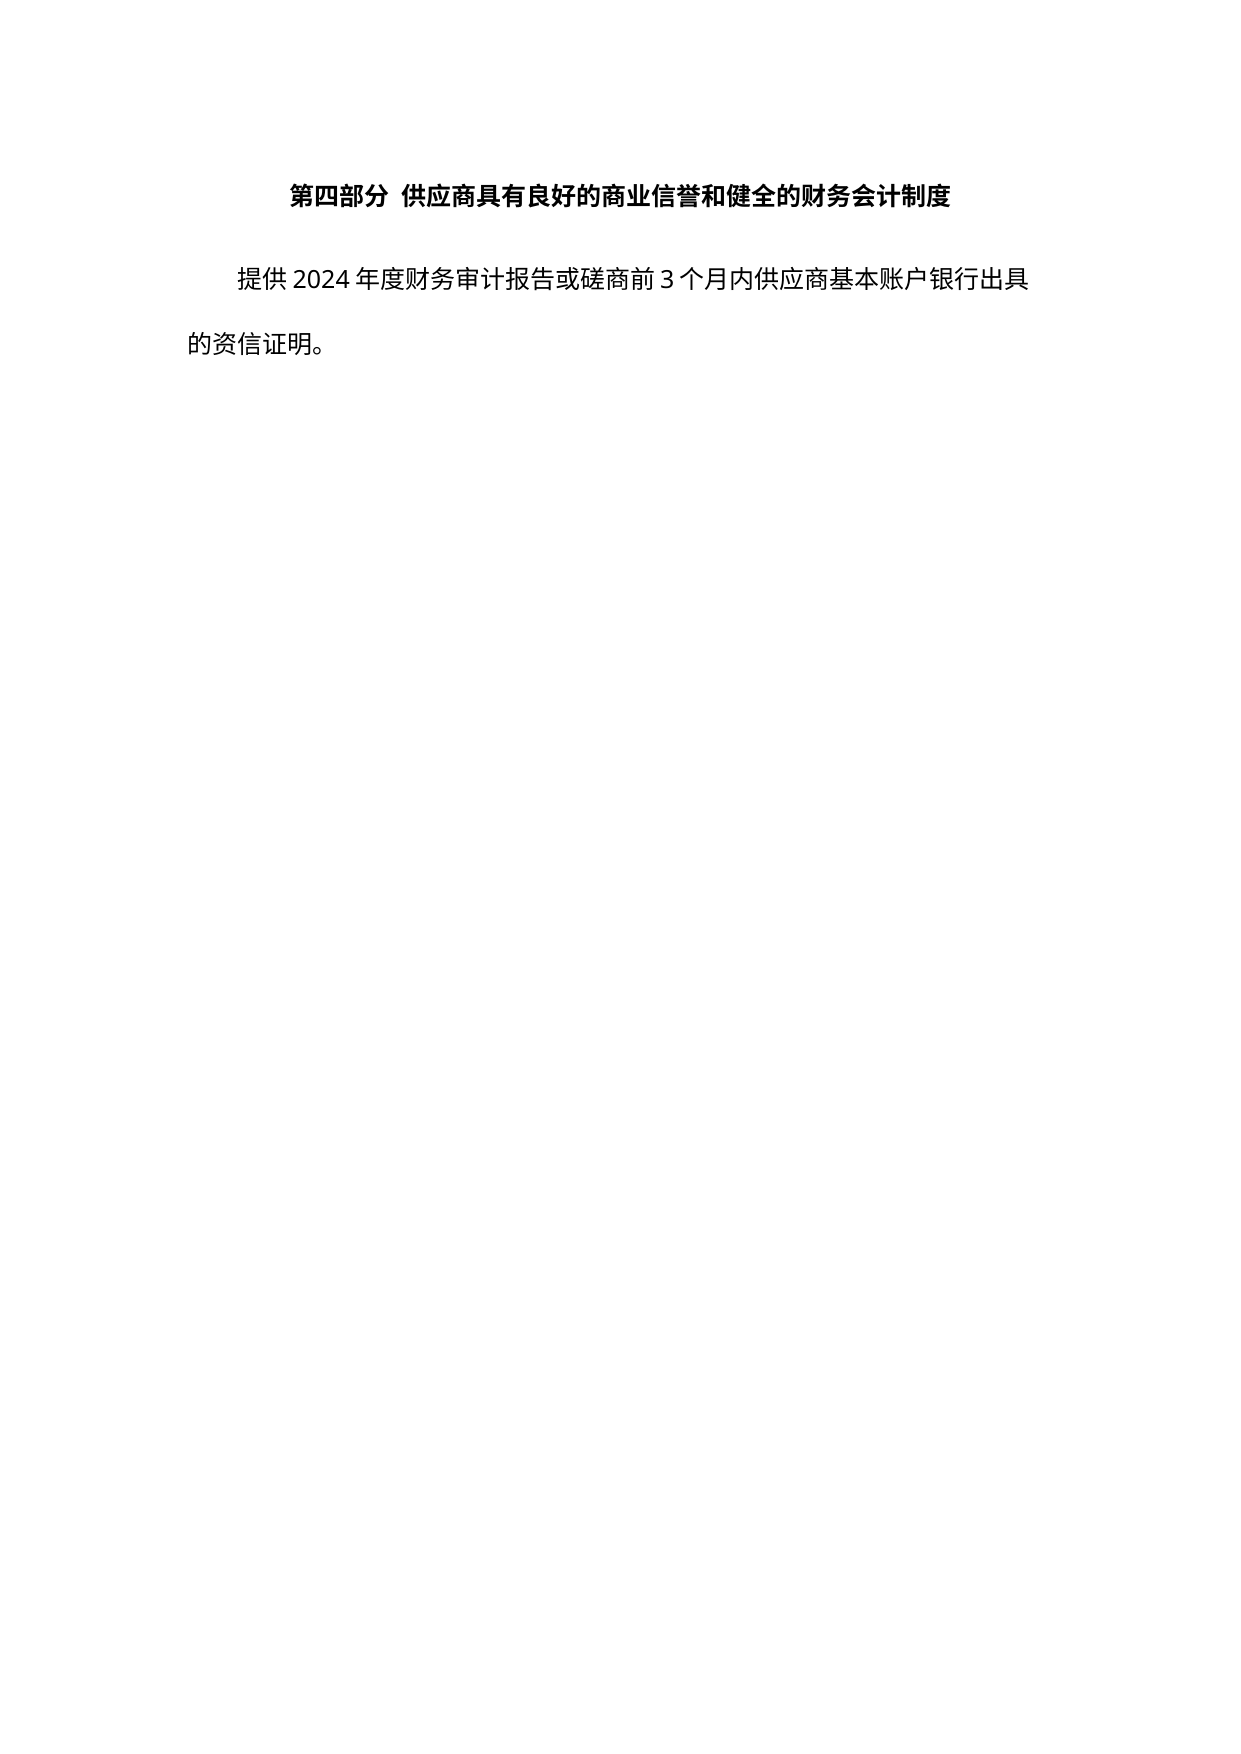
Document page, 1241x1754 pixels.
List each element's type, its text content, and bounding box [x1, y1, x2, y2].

text 第四部分 供应商具有良好的商业信誉和健全的财务会计制度 [187, 162, 1053, 227]
text 提供2024年度财务审计报告或磋商前3个月内供应商基本账户银行出具的资信证明。 [187, 245, 1053, 375]
